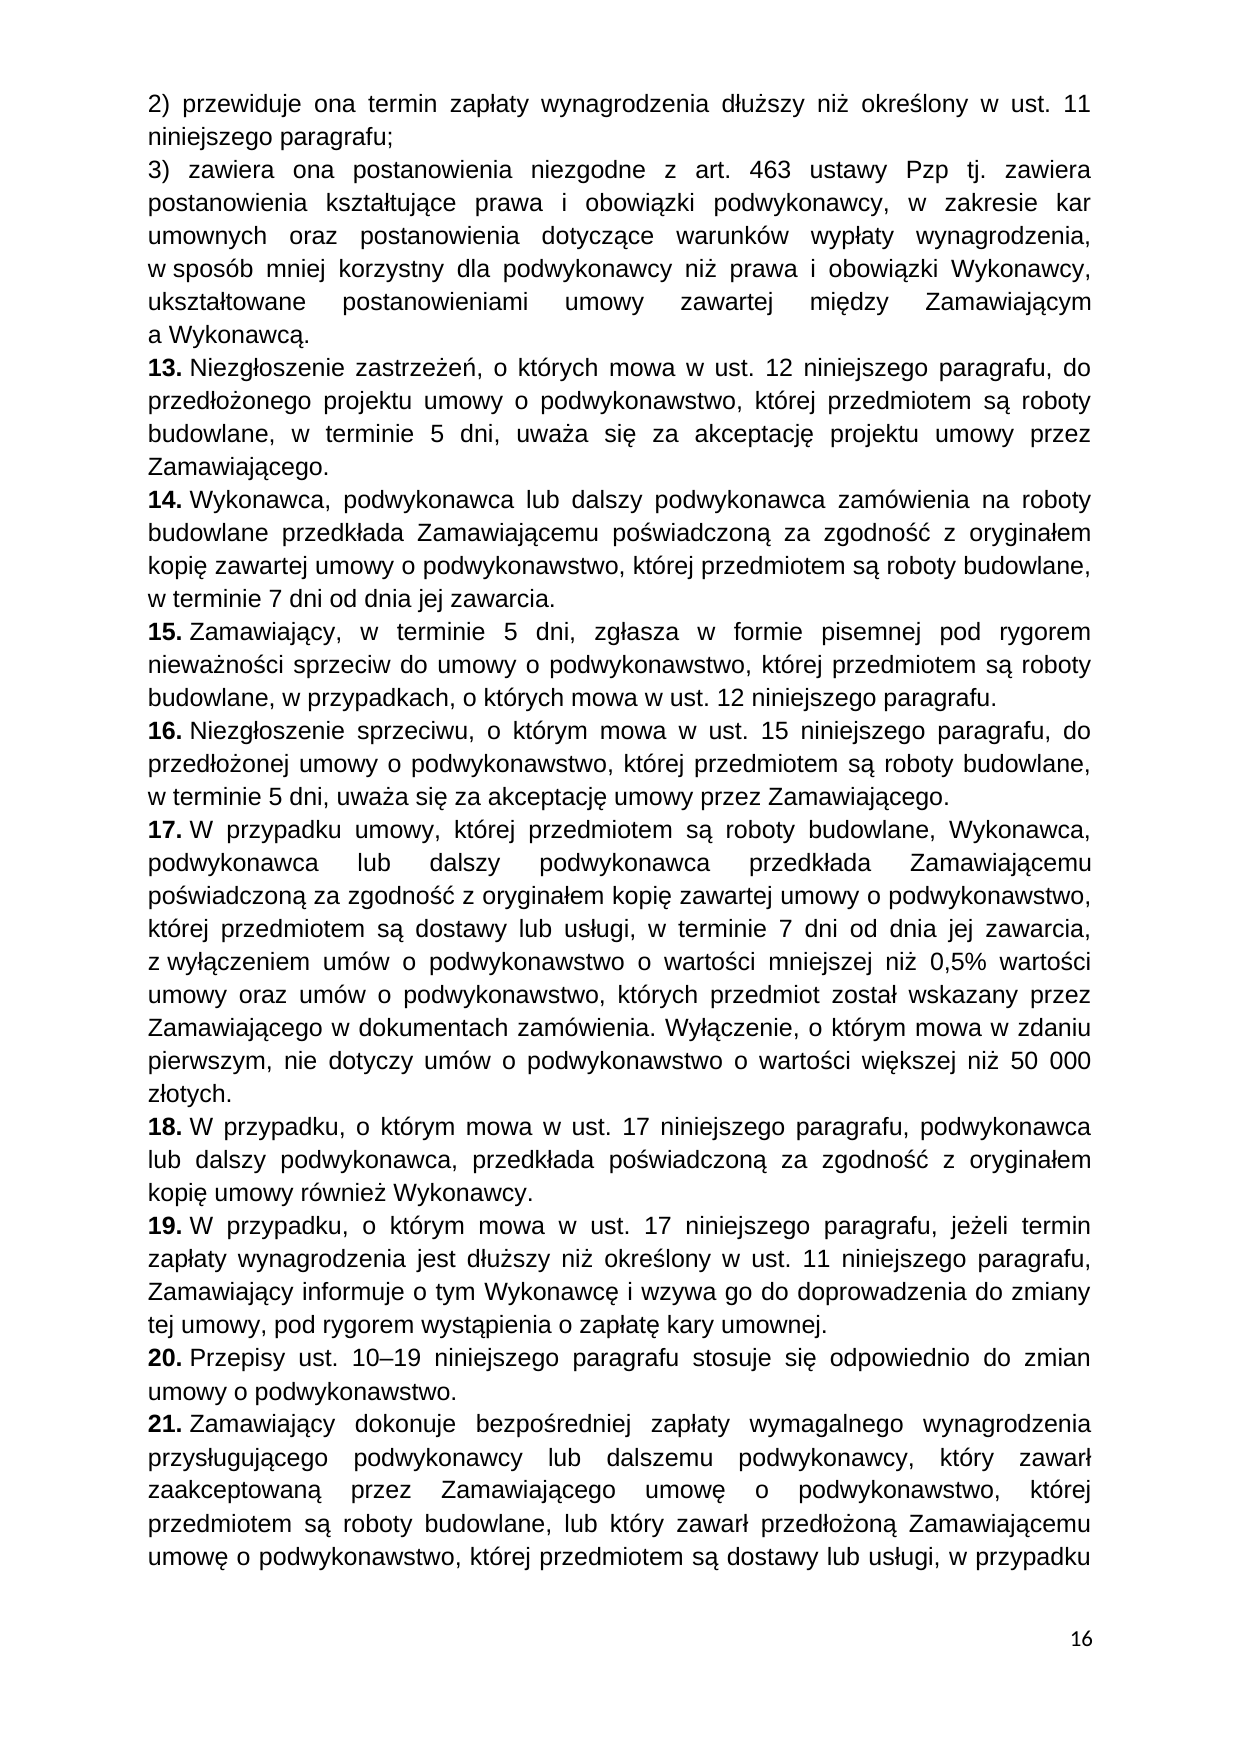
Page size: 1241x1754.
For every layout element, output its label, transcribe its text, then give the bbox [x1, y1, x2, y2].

text 19. W przypadku, o którym mowa w ust. 17 niniejszego paragrafu, jeżeli termin zapłaty wynagrodzenia jest dłuższy niż określony w ust. 11 niniejszego paragrafu, Zamawiający informuje o tym Wykonawcę i wzywa go do doprowadzenia do zmiany tej umowy, pod rygorem wystąpienia o zapłatę kary umownej. [148, 1211, 1093, 1339]
text 18. W przypadku, o którym mowa w ust. 17 niniejszego paragrafu, podwykonawca lub dalszy podwykonawca, przedkłada poświadczoną za zgodność z oryginałem kopię umowy również Wykonawcy. [148, 1112, 1093, 1207]
text 15. Zamawiający, w terminie 5 dni, zgłasza w formie pisemnej pod rygorem nieważności sprzeciw do umowy o podwykonawstwo, której przedmiotem są roboty budowlane, w przypadkach, o których mowa w ust. 12 niniejszego paragrafu. [148, 617, 1093, 712]
text 3) zawiera ona postanowienia niezgodne z art. 463 ustawy Pzp tj. zawiera postanowienia kształtujące prawa i obowiązki podwykonawcy, w zakresie kar umownych oraz postanowienia dotyczące warunków wypłaty wynagrodzenia, w sposób mniej korzystny dla podwykonawcy niż prawa i obowiązki Wykonawcy, ukształtowane postanowieniami umowy zawartej między Zamawiającym a Wykonawcą. [148, 155, 1093, 348]
text 20. Przepisy ust. 10–19 niniejszego paragrafu stosuje się odpowiednio do zmian umowy o podwykonawstwo. [148, 1343, 1093, 1405]
text 16. Niezgłoszenie sprzeciwu, o którym mowa w ust. 15 niniejszego paragrafu, do przedłożonej umowy o podwykonawstwo, której przedmiotem są roboty budowlane, w terminie 5 dni, uważa się za akceptację umowy przez Zamawiającego. [148, 716, 1093, 811]
text 17. W przypadku umowy, której przedmiotem są roboty budowlane, Wykonawca, podwykonawca lub dalszy podwykonawca przedkłada Zamawiającemu poświadczoną za zgodność z oryginałem kopię zawartej umowy o podwykonawstwo, której przedmiotem są dostawy lub usługi, w terminie 7 dni od dnia jej zawarcia, z wyłączeniem umów o podwykonawstwo o wartości mniejszej niż 0,5% wartości umowy oraz umów o podwykonawstwo, których przedmiot został wskazany przez Zamawiającego w dokumentach zamówienia. Wyłączenie, o którym mowa w zdaniu pierwszym, nie dotyczy umów o podwykonawstwo o wartości większej niż 50 000 złotych. [148, 815, 1093, 1108]
text 13. Niezgłoszenie zastrzeżeń, o których mowa w ust. 12 niniejszego paragrafu, do przedłożonego projektu umowy o podwykonawstwo, której przedmiotem są roboty budowlane, w terminie 5 dni, uważa się za akceptację projektu umowy przez Zamawiającego. [148, 353, 1093, 481]
text 14. Wykonawca, podwykonawca lub dalszy podwykonawca zamówienia na roboty budowlane przedkłada Zamawiającemu poświadczoną za zgodność z oryginałem kopię zawartej umowy o podwykonawstwo, której przedmiotem są roboty budowlane, w terminie 7 dni od dnia jej zawarcia. [148, 485, 1093, 613]
text 2) przewiduje ona termin zapłaty wynagrodzenia dłuższy niż określony w ust. 11 niniejszego paragrafu; [148, 89, 1093, 150]
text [148, 1409, 1093, 1570]
